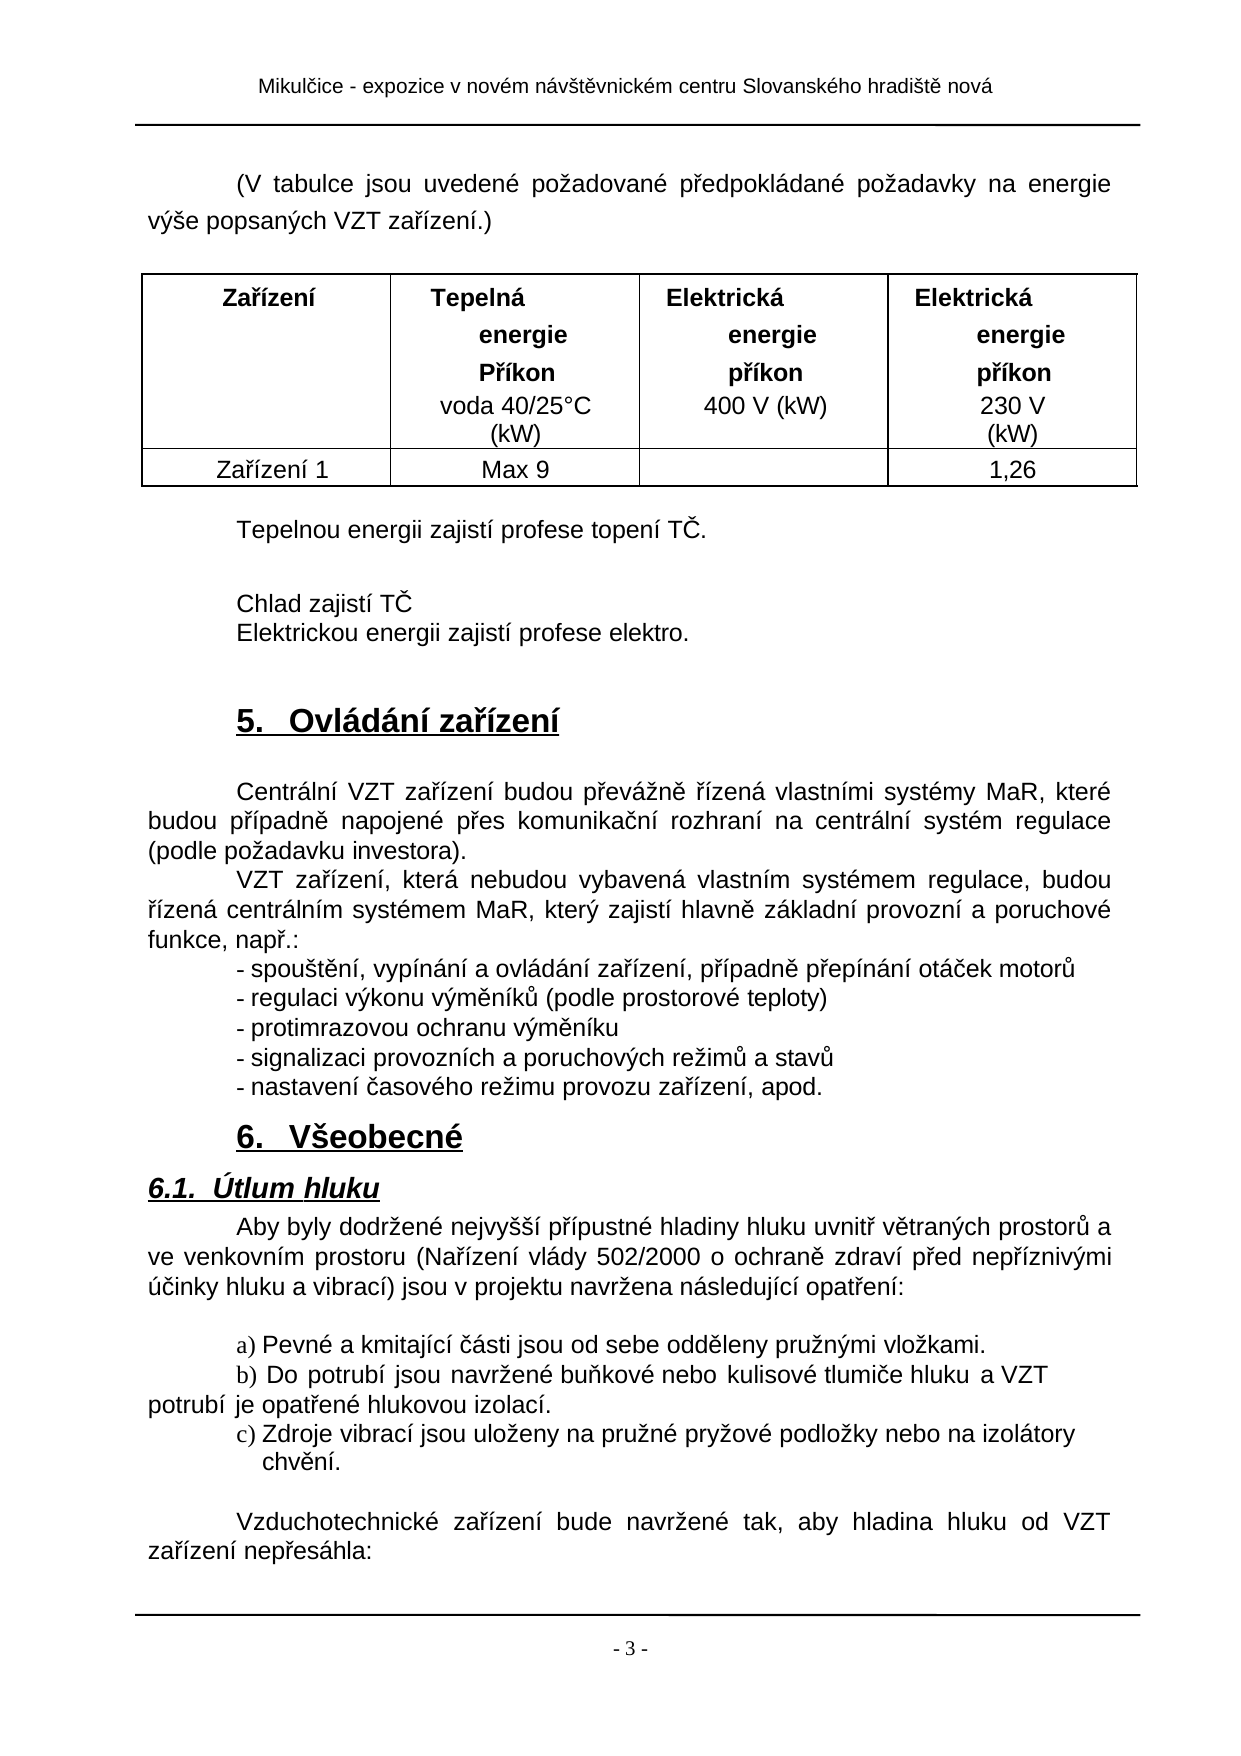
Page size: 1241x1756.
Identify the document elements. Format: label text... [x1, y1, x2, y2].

table_cell 230 V (kW) [889, 389, 1136, 447]
text Aby byly dodržené nejvyšší přípustné hladiny hluku uvnitř větraných prostorů a ve venkovním prostoru (Nařízení vlády 502/2000 o ochraně zdraví před nepříznivými účinky hluku a vibrací) jsou v projektu navržena následující opatření: [148, 1212, 1113, 1300]
list protimrazovou ochranu výměníku [236, 1013, 1146, 1042]
text Tepelnou energii zajistí profese topení TČ. [236, 515, 1146, 544]
subtitle Útlum hluku [148, 1171, 1146, 1205]
subtitle Všeobecné [236, 1117, 1146, 1155]
table_cell 1,26 [889, 449, 1136, 485]
text Chlad zajistí TČ [236, 589, 1146, 617]
text VZT zařízení, která nebudou vybavená vlastním systémem regulace, budou řízená centrálním systémem MaR, který zajistí hlavně základní provozní a poruchové funkce, např.: [148, 866, 1113, 953]
text (V tabulce jsou uvedené požadované předpokládané požadavky na energie výše popsaných VZT zařízení.) [148, 169, 1113, 235]
table_cell voda 40/25°C (kW) [391, 389, 639, 447]
table_cell Max 9 [391, 449, 639, 485]
table_header Tepelná energie Příkon [391, 275, 639, 389]
list signalizaci provozních a poruchových režimů a stavů [236, 1042, 1146, 1071]
table_cell Zařízení 1 [143, 449, 390, 485]
list Zdroje vibrací jsou uloženy na pružné pryžové podložky nebo na izolátory chvění. [236, 1419, 1146, 1476]
text Elektrickou energii zajistí profese elektro. [236, 618, 1146, 647]
table_cell [640, 449, 887, 485]
text Centrální VZT zařízení budou převážně řízená vlastními systémy MaR, které budou případně napojené přes komunikační rozhraní na centrální systém regulace (podle požadavku investora). [148, 777, 1113, 865]
list regulaci výkonu výměníků (podle prostorové teploty) [236, 983, 1146, 1012]
table_header Elektrická energie příkon [640, 275, 887, 389]
table_cell 400 V (kW) [640, 389, 887, 447]
list spouštění, vypínání a ovládání zařízení, případně přepínání otáček motorů [236, 954, 1146, 983]
subtitle Ovládání zařízení [236, 701, 1146, 739]
table_header Elektrická energie příkon [889, 275, 1136, 389]
list Do potrubí jsou navržené buňkové nebo kulisové tlumiče hluku a VZT potrubí je opatřené hlukovou izolací. [148, 1360, 1113, 1418]
list nastavení časového režimu provozu zařízení, apod. [236, 1072, 1146, 1101]
table_header Zařízení [143, 275, 390, 447]
text Vzduchotechnické zařízení bude navržené tak, aby hladina hluku od VZT zařízení nepřesáhla: [148, 1506, 1112, 1565]
list Pevné a kmitající části jsou od sebe odděleny pružnými vložkami. [236, 1330, 1146, 1359]
